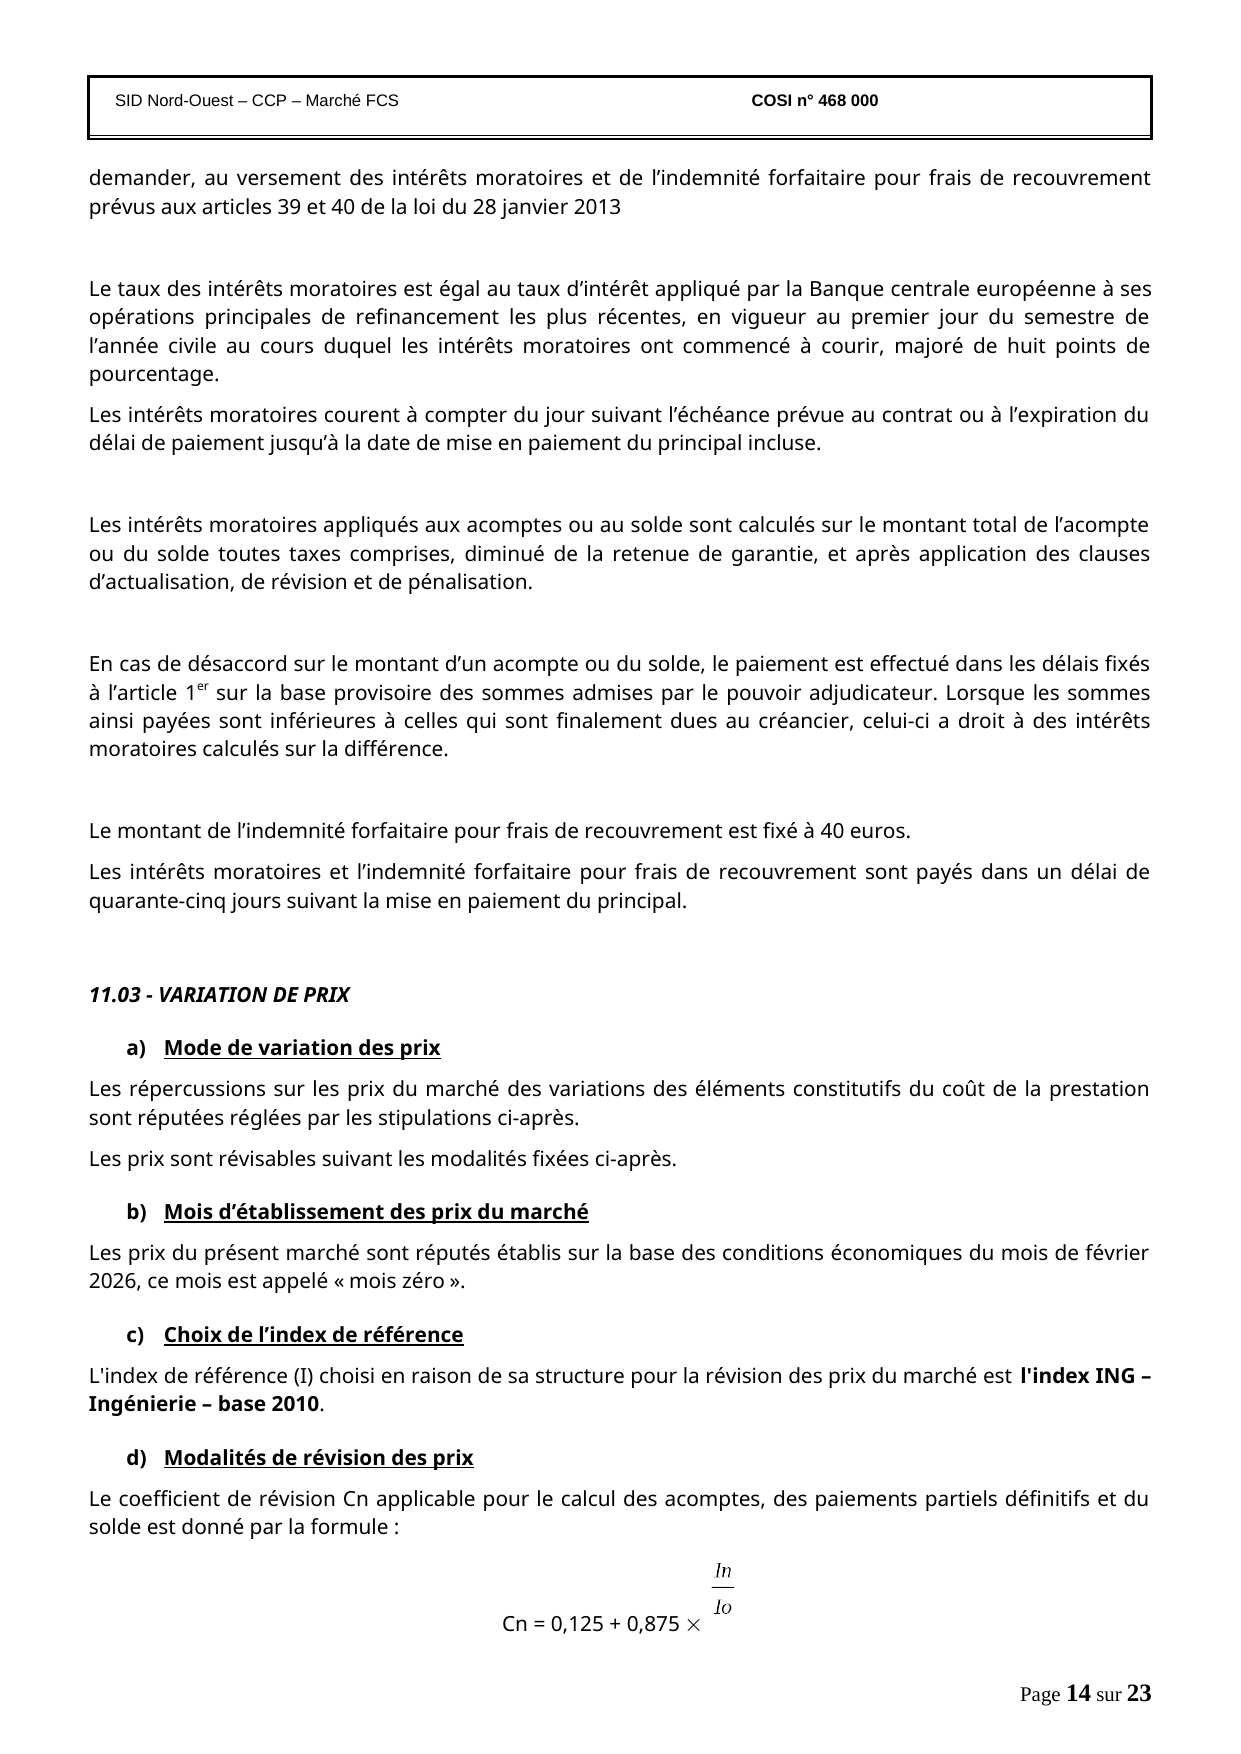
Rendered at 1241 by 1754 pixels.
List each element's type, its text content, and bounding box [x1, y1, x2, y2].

text Le coefficient de révision Cn applicable pour le calcul des acomptes, des paiements partiels définitifs et du solde est donné par la formule : [89, 1484, 1152, 1541]
subtitle Mode de variation des prix [126, 1033, 1152, 1062]
text Le taux des intérêts moratoires est égal au taux d’intérêt appliqué par centrale européenne à ses opérations principales de refinancement les plus récentes, en vigueur au premier jour du semestre de l’année civile au cours duquel les intérêts moratoires ont commencé à courir, majoré de huit points de pourcentage. [89, 274, 1152, 388]
text Les prix sont révisables suivant les modalités fixées ci-après. [89, 1144, 1152, 1172]
subtitle Choix de l’index de référence [126, 1320, 1152, 1348]
text Les répercussions sur les prix du marché des variations des éléments constitutifs du coût de la prestation sont réputées réglées par les stipulations ci-après. [89, 1074, 1152, 1131]
subtitle 11.03 - VARIATION DE PRIX [89, 980, 1152, 1008]
text Les prix du présent marché sont réputés établis sur la base des conditions économiques du mois de février 2026, ce mois est appelé « mois zéro ». [89, 1238, 1152, 1295]
text L'index de référence (I) choisi en raison de sa structure pour la révision des prix du marché est l'index ING – Ingénierie – base 2010. [89, 1361, 1152, 1418]
text Le montant de l’indemnité forfaitaire pour frais de recouvrement est fixé à 40 euros. [89, 816, 1152, 845]
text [89, 163, 1152, 220]
subtitle Mois d’établissement des prix du marché [126, 1197, 1152, 1226]
text Les intérêts moratoires appliqués aux acomptes ou au solde sont calculés sur le montant total de l’acompte ou du solde toutes taxes comprises, diminué de la retenue de garantie, et après application des clauses d’actualisation, de révision et de pénalisation. [89, 510, 1152, 596]
text En cas de désaccord sur le montant d’un acompte ou du solde, le paiement est effectué dans les délais fixés à l’article 1er sur la base provisoire des sommes admises par le pouvoir adjudicateur. Lorsque les sommes ainsi payées sont inférieures à celles qui sont finalement dues au créancier, celui-ci a droit à des intérêts moratoires calculés sur la différence. [89, 649, 1152, 763]
text Cn = 0,125 + 0,875 [89, 1553, 1152, 1637]
subtitle Modalités de révision des prix [126, 1443, 1152, 1471]
text Les intérêts moratoires courent à compter du jour suivant l’échéance prévue au contrat ou à l’expiration du délai de paiement jusqu’à la date de mise en paiement du principal incluse. [89, 400, 1152, 457]
text Les intérêts moratoires et l’indemnité forfaitaire pour frais de recouvrement sont payés dans un délai de quarante-cinq jours suivant la mise en paiement du principal. [89, 857, 1152, 914]
